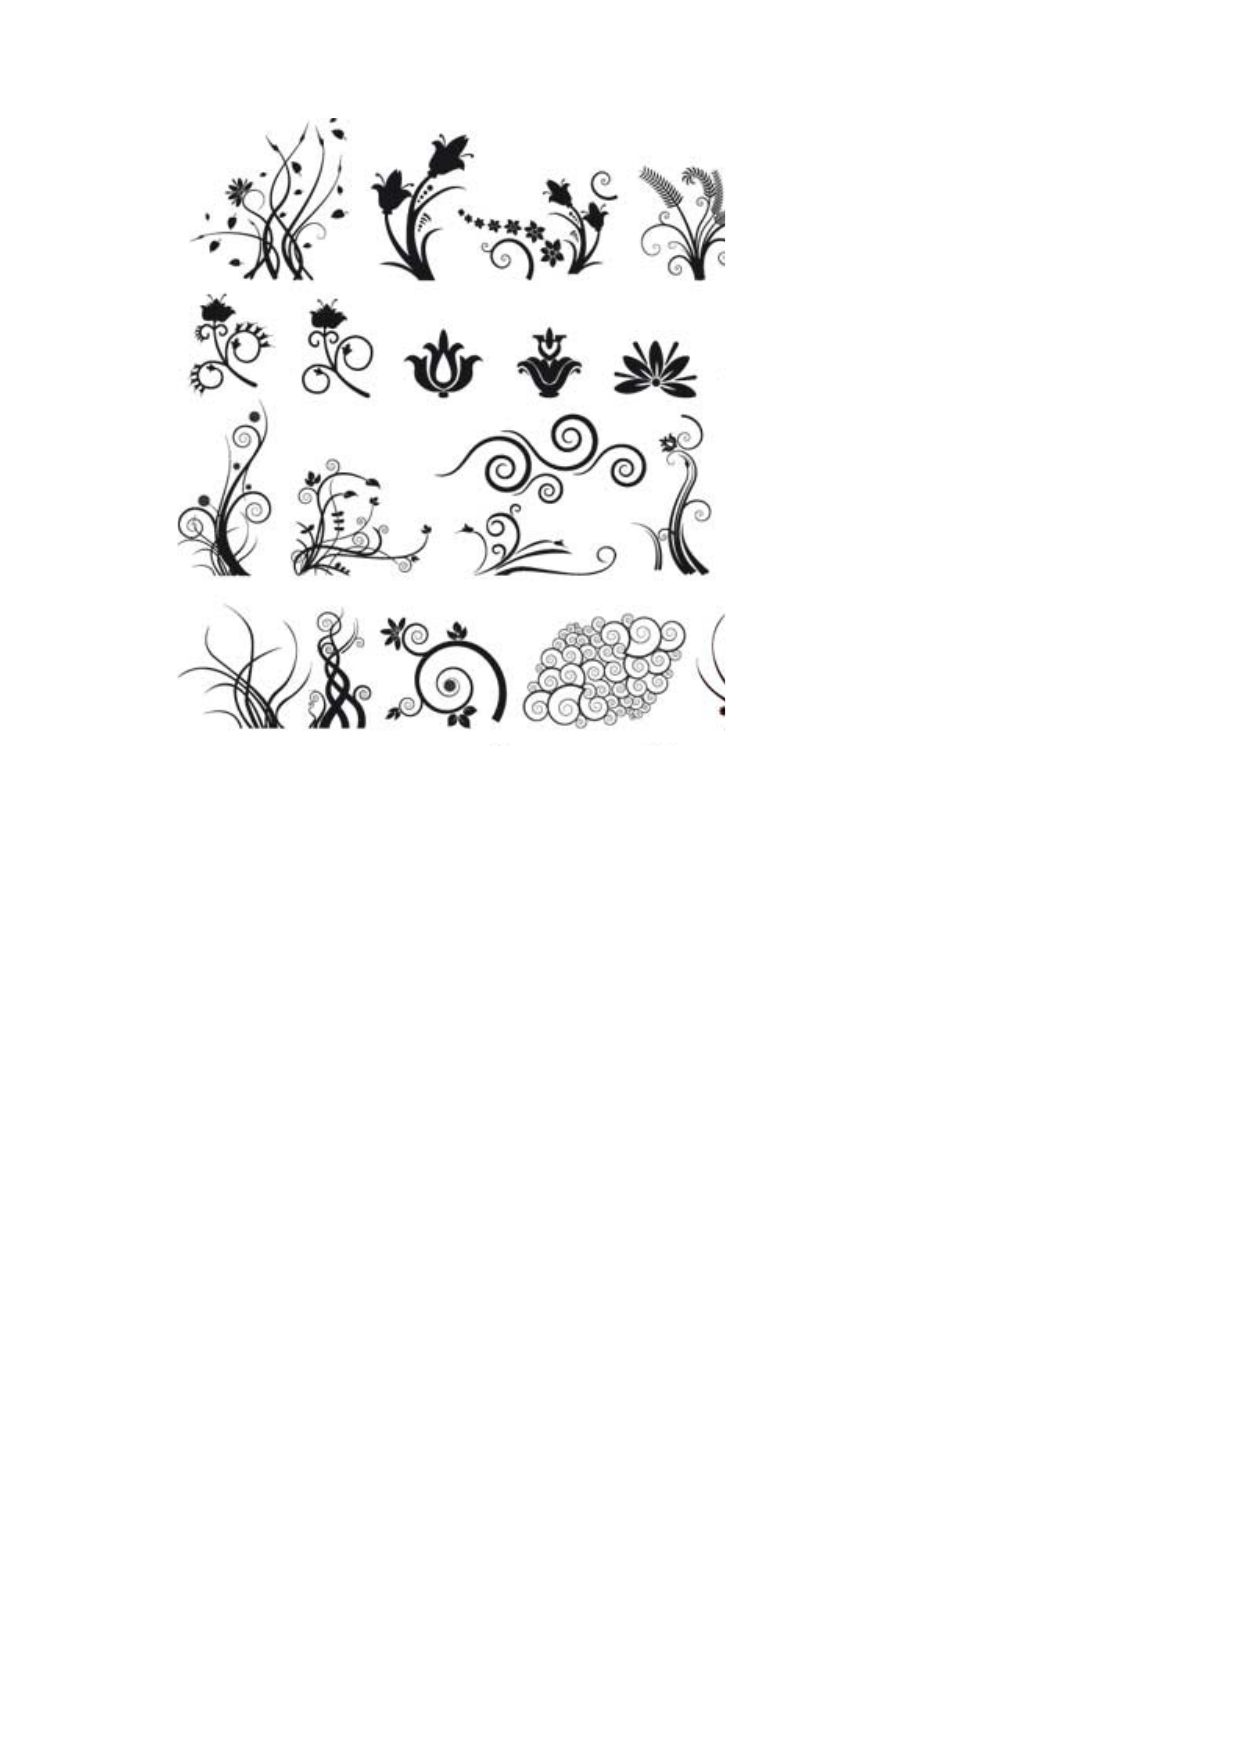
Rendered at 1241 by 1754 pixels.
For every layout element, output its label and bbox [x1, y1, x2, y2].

picture [177, 118, 726, 746]
